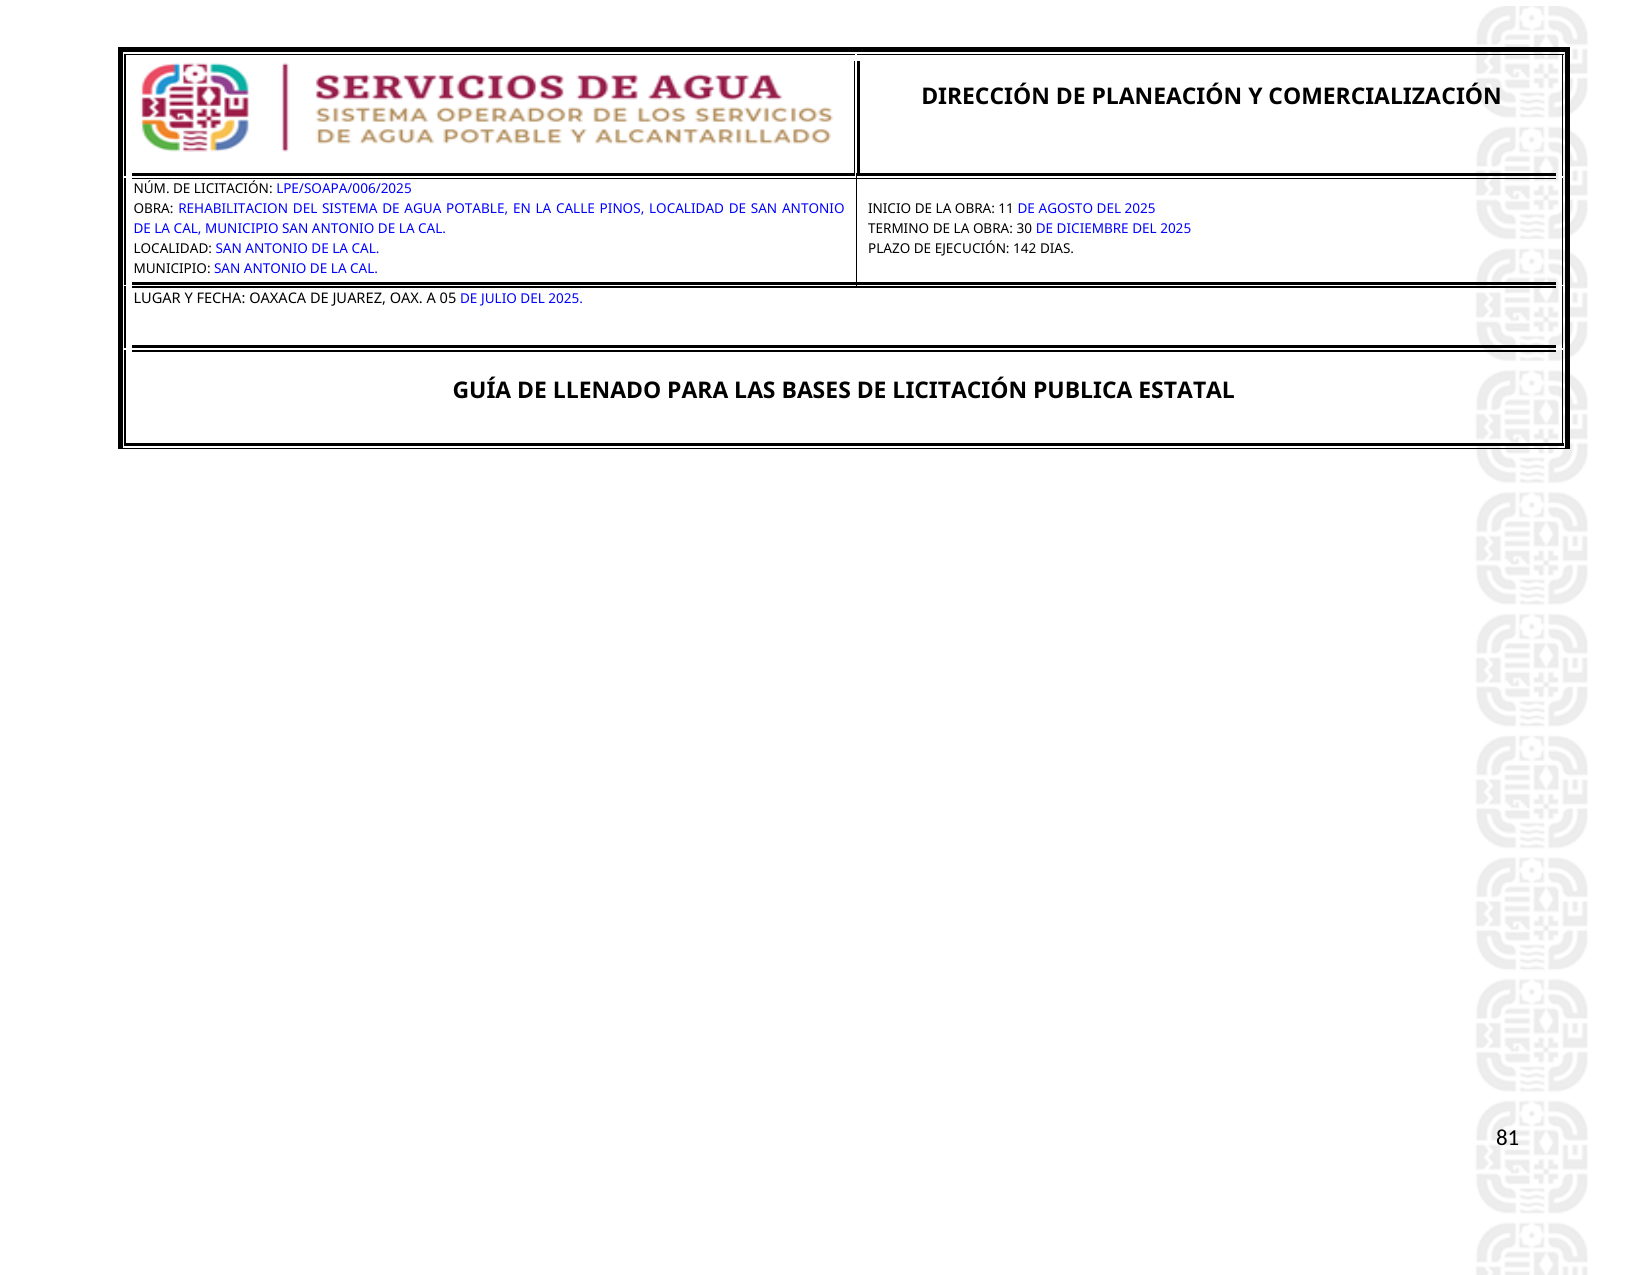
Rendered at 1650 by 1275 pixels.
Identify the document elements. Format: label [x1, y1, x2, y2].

picture [137, 55, 840, 166]
picture [1461, 6, 1591, 1275]
picture [1461, 52, 1565, 448]
